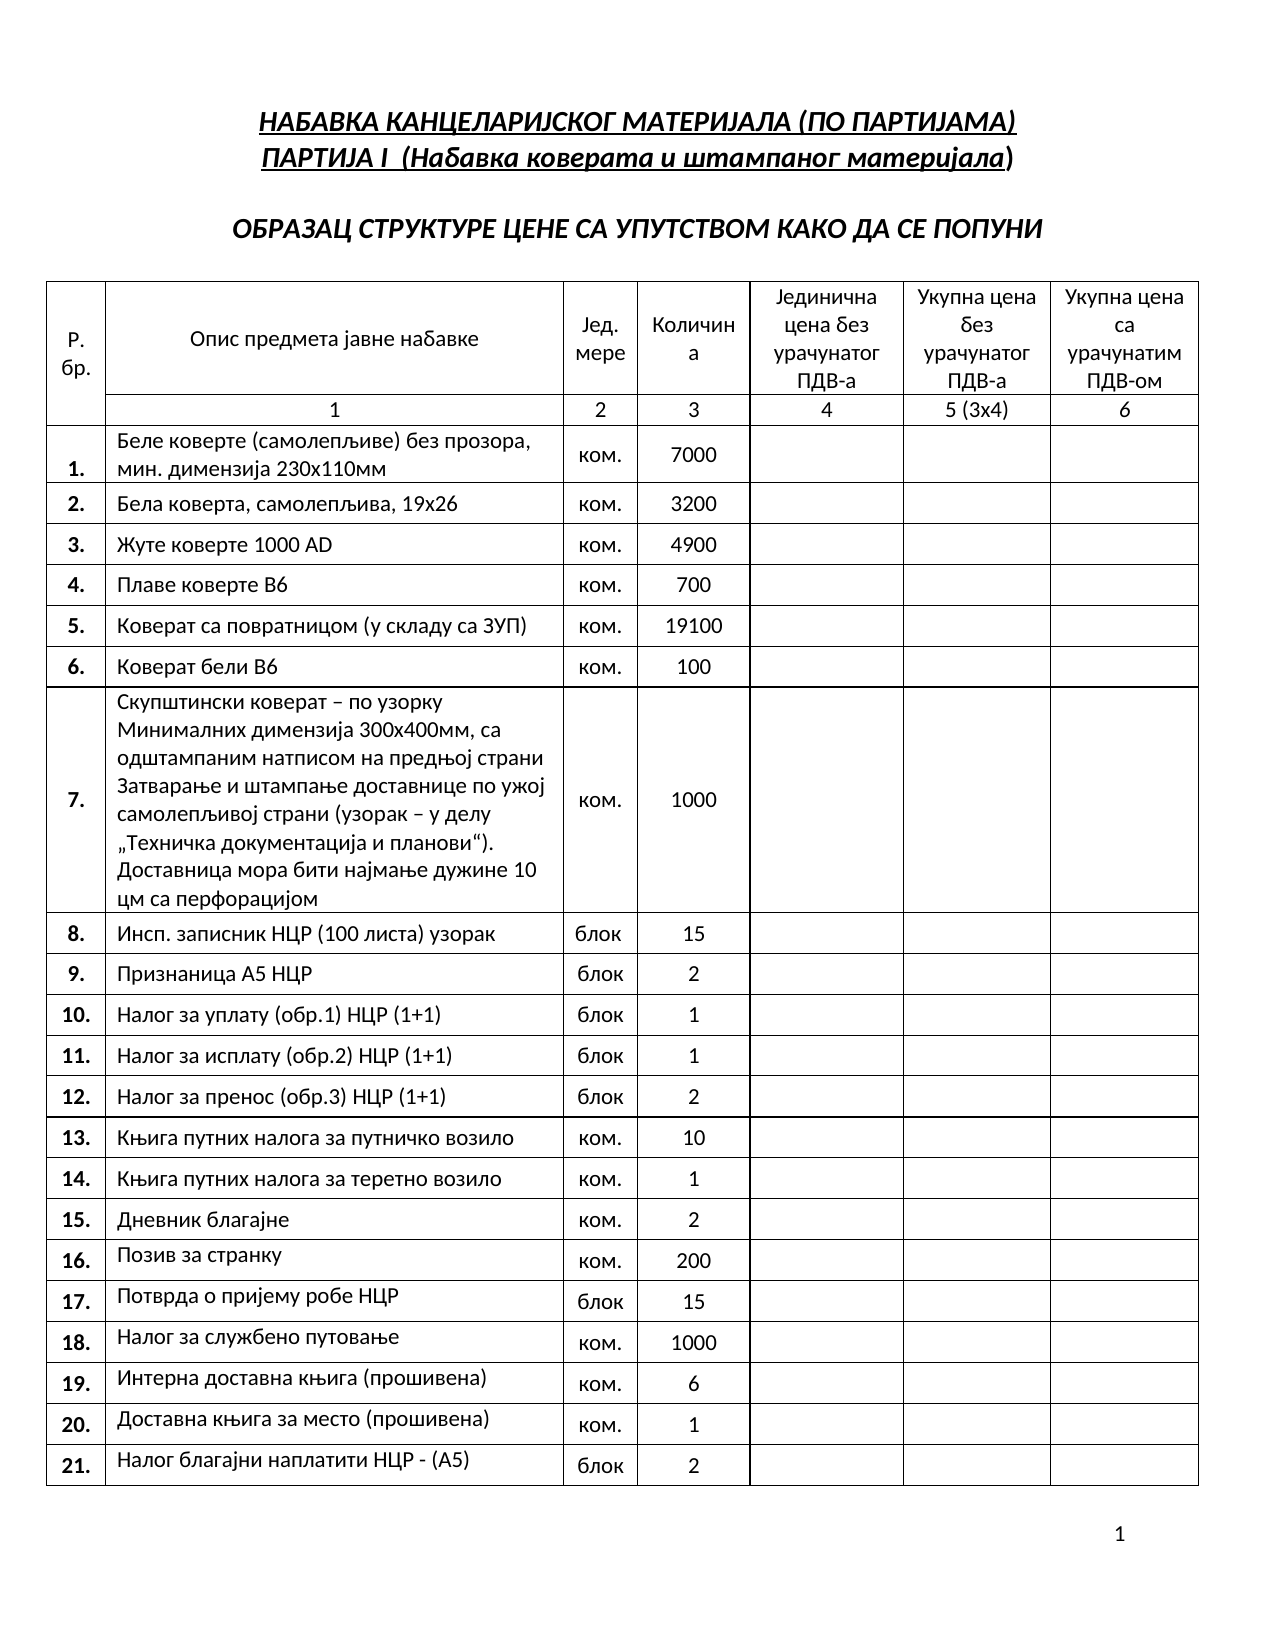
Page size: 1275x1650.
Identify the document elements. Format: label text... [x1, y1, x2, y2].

table_cell 7. [47, 688, 105, 912]
table_cell [751, 1199, 903, 1239]
table_cell 7000 [638, 426, 749, 482]
table_cell [904, 524, 1050, 564]
table_cell 4. [47, 565, 105, 604]
table_cell [751, 1240, 903, 1280]
table_cell 1 [638, 1158, 749, 1198]
table_cell 13. [47, 1118, 105, 1157]
table_cell [1051, 565, 1198, 604]
table_header Укупна цена без урачунатог ПДВ-а [904, 282, 1050, 394]
table_cell 6. [47, 647, 105, 686]
table_cell [751, 1158, 903, 1198]
table_cell [904, 954, 1050, 993]
table_cell Књига путних налога за теретно возило [106, 1158, 563, 1198]
table_cell 1 [638, 995, 749, 1034]
table_cell 8. [47, 913, 105, 953]
table_cell [751, 426, 903, 482]
table_cell ком. [564, 426, 637, 482]
table_cell 2 [638, 954, 749, 993]
table_cell Коверат бели В6 [106, 647, 563, 686]
table_cell [904, 483, 1050, 523]
table_cell [1051, 483, 1198, 523]
table_cell 10. [47, 995, 105, 1034]
table_cell [1051, 1322, 1198, 1362]
table_cell [904, 1076, 1050, 1116]
table_cell Инсп. записник НЦР (100 листа) узорак [106, 913, 563, 953]
table_cell [904, 647, 1050, 686]
table_cell 1 [106, 395, 563, 425]
table_cell блок [564, 1036, 637, 1075]
text НАБАВКА КАНЦЕЛАРИЈСКОГ МАТЕРИЈАЛА (ПО ПАРТИЈАМА) [150, 103, 1125, 139]
table_cell ком. [564, 483, 637, 523]
table_cell 19100 [638, 606, 749, 646]
table_cell 100 [638, 647, 749, 686]
table_cell Налог за службено путовање [106, 1322, 563, 1362]
table_cell блок [564, 1445, 637, 1485]
table_cell [1051, 1281, 1198, 1321]
table_cell 17. [47, 1281, 105, 1321]
table_cell 3200 [638, 483, 749, 523]
text ОБРАЗАЦ СТРУКТУРЕ ЦЕНЕ СА УПУТСТВОМ КАКО ДА СЕ ПОПУНИ [150, 210, 1125, 246]
table_cell блок [564, 1281, 637, 1321]
table_cell 18. [47, 1322, 105, 1362]
table_cell ком. [564, 1404, 637, 1444]
table_cell [904, 1404, 1050, 1444]
table_cell 1. [47, 426, 105, 482]
table_cell Налог за уплату (обр.1) НЦР (1+1) [106, 995, 563, 1034]
table_cell [1051, 1076, 1198, 1116]
table_cell 11. [47, 1036, 105, 1075]
table_cell [1051, 1199, 1198, 1239]
table_header Укупна цена са урачунатим ПДВ-ом [1051, 282, 1198, 394]
table_cell 4900 [638, 524, 749, 564]
table_cell Позив за странку [106, 1240, 563, 1280]
table_cell [751, 1281, 903, 1321]
table_cell 6 [638, 1363, 749, 1403]
table_cell [904, 1158, 1050, 1198]
table_cell 15 [638, 1281, 749, 1321]
table_cell 19. [47, 1363, 105, 1403]
table_cell [904, 1281, 1050, 1321]
table_cell блок [564, 1076, 637, 1116]
table_cell [904, 1322, 1050, 1362]
table_cell ком. [564, 1363, 637, 1403]
table_cell [1051, 647, 1198, 686]
table_cell Интерна доставна књига (прошивена) [106, 1363, 563, 1403]
table_cell 1 [638, 1036, 749, 1075]
table_cell [1051, 426, 1198, 482]
table_cell [751, 647, 903, 686]
table_cell [751, 565, 903, 604]
table_cell [904, 606, 1050, 646]
table_cell [751, 688, 903, 912]
table_cell 21. [47, 1445, 105, 1485]
table_cell [1051, 1240, 1198, 1280]
table_cell Признаница А5 НЦР [106, 954, 563, 993]
table_cell [1051, 1158, 1198, 1198]
table_cell 700 [638, 565, 749, 604]
table_cell 15 [638, 913, 749, 953]
table_cell [751, 913, 903, 953]
table_header Р. бр. [47, 282, 105, 425]
table_cell 3 [638, 395, 749, 425]
table_cell [904, 688, 1050, 912]
table_cell [904, 565, 1050, 604]
table_cell Бела коверта, самолепљива, 19х26 [106, 483, 563, 523]
table_cell 6 [1051, 395, 1198, 425]
table_cell ком. [564, 565, 637, 604]
table_cell ком. [564, 647, 637, 686]
table_cell 20. [47, 1404, 105, 1444]
table_cell 1000 [638, 688, 749, 912]
table_cell блок [564, 954, 637, 993]
table_cell [1051, 1118, 1198, 1157]
table_cell 1000 [638, 1322, 749, 1362]
table_cell Налог за исплату (обр.2) НЦР (1+1) [106, 1036, 563, 1075]
table_cell 12. [47, 1076, 105, 1116]
table_header Количина [638, 282, 749, 394]
table_cell 9. [47, 954, 105, 993]
text ПАРТИЈА I (Набавка коверата и штампаног материјала) [150, 139, 1125, 174]
table_cell ком. [564, 1199, 637, 1239]
table_cell [1051, 1445, 1198, 1485]
table_cell 200 [638, 1240, 749, 1280]
table_cell 16. [47, 1240, 105, 1280]
table_cell [751, 995, 903, 1034]
table_cell [1051, 954, 1198, 993]
table_cell 2 [564, 395, 637, 425]
table_cell [904, 426, 1050, 482]
table_cell 2 [638, 1199, 749, 1239]
table_cell Коверат са повратницом (у складу са ЗУП) [106, 606, 563, 646]
table_cell [1051, 606, 1198, 646]
table_cell [1051, 995, 1198, 1034]
table_cell [751, 483, 903, 523]
table_cell [1051, 913, 1198, 953]
table_cell ком. [564, 524, 637, 564]
table_cell [1051, 688, 1198, 912]
table_cell Плаве коверте В6 [106, 565, 563, 604]
table_cell Дневник благајне [106, 1199, 563, 1239]
table_cell [904, 1445, 1050, 1485]
table_cell [904, 995, 1050, 1034]
table_cell 3. [47, 524, 105, 564]
table_cell Потврда о пријему робе НЦР [106, 1281, 563, 1321]
table_cell [751, 1363, 903, 1403]
table_cell 10 [638, 1118, 749, 1157]
table_cell [904, 1118, 1050, 1157]
table_cell Налог за пренос (обр.3) НЦР (1+1) [106, 1076, 563, 1116]
table_cell блок [564, 913, 637, 953]
table_cell Жуте коверте 1000 АD [106, 524, 563, 564]
table_cell [904, 913, 1050, 953]
table_cell [751, 606, 903, 646]
table_header Јединична цена без урачунатог ПДВ-а [751, 282, 903, 394]
table_cell ком. [564, 1118, 637, 1157]
table_header Опис предмета јавне набавке [106, 282, 563, 394]
table_cell Скупштински коверат – по узорку Минималних димензија 300х400мм, са одштампаним натписом на предњој страни Затварање и штампање доставнице по ужој самолепљивој страни (узорак – у делу „Техничка документација и планови“). Доставница мора бити најмање дужине 10 цм са перфорацијом [106, 688, 563, 912]
table_cell 2 [638, 1445, 749, 1485]
table_cell 5. [47, 606, 105, 646]
table_cell [751, 954, 903, 993]
table_cell [904, 1199, 1050, 1239]
table_cell [751, 524, 903, 564]
table_cell 5 (3x4) [904, 395, 1050, 425]
table_cell [1051, 1036, 1198, 1075]
table_cell Доставна књига за место (прошивена) [106, 1404, 563, 1444]
table_cell ком. [564, 1158, 637, 1198]
table_cell Беле коверте (самолепљиве) без прозора, мин. димензија 230х110мм [106, 426, 563, 482]
table_cell [904, 1363, 1050, 1403]
table_cell 2. [47, 483, 105, 523]
table_cell [751, 1322, 903, 1362]
table_cell 1 [638, 1404, 749, 1444]
table_cell 14. [47, 1158, 105, 1198]
table_cell 4 [751, 395, 903, 425]
table_cell [1051, 1404, 1198, 1444]
table_header Јед. мере [564, 282, 637, 394]
table_cell [751, 1404, 903, 1444]
table_cell ком. [564, 688, 637, 912]
table_cell ком. [564, 606, 637, 646]
table_cell [1051, 1363, 1198, 1403]
table_cell [1051, 524, 1198, 564]
table_cell [904, 1240, 1050, 1280]
table_cell [751, 1118, 903, 1157]
table_cell Књига путних налога за путничко возило [106, 1118, 563, 1157]
table_cell блок [564, 995, 637, 1034]
table_cell [751, 1076, 903, 1116]
table_cell 2 [638, 1076, 749, 1116]
table_cell [751, 1445, 903, 1485]
table_cell ком. [564, 1240, 637, 1280]
table_cell ком. [564, 1322, 637, 1362]
table_cell Налог благајни наплатити НЦР - (А5) [106, 1445, 563, 1485]
table_cell [904, 1036, 1050, 1075]
table_cell [751, 1036, 903, 1075]
table_cell 15. [47, 1199, 105, 1239]
